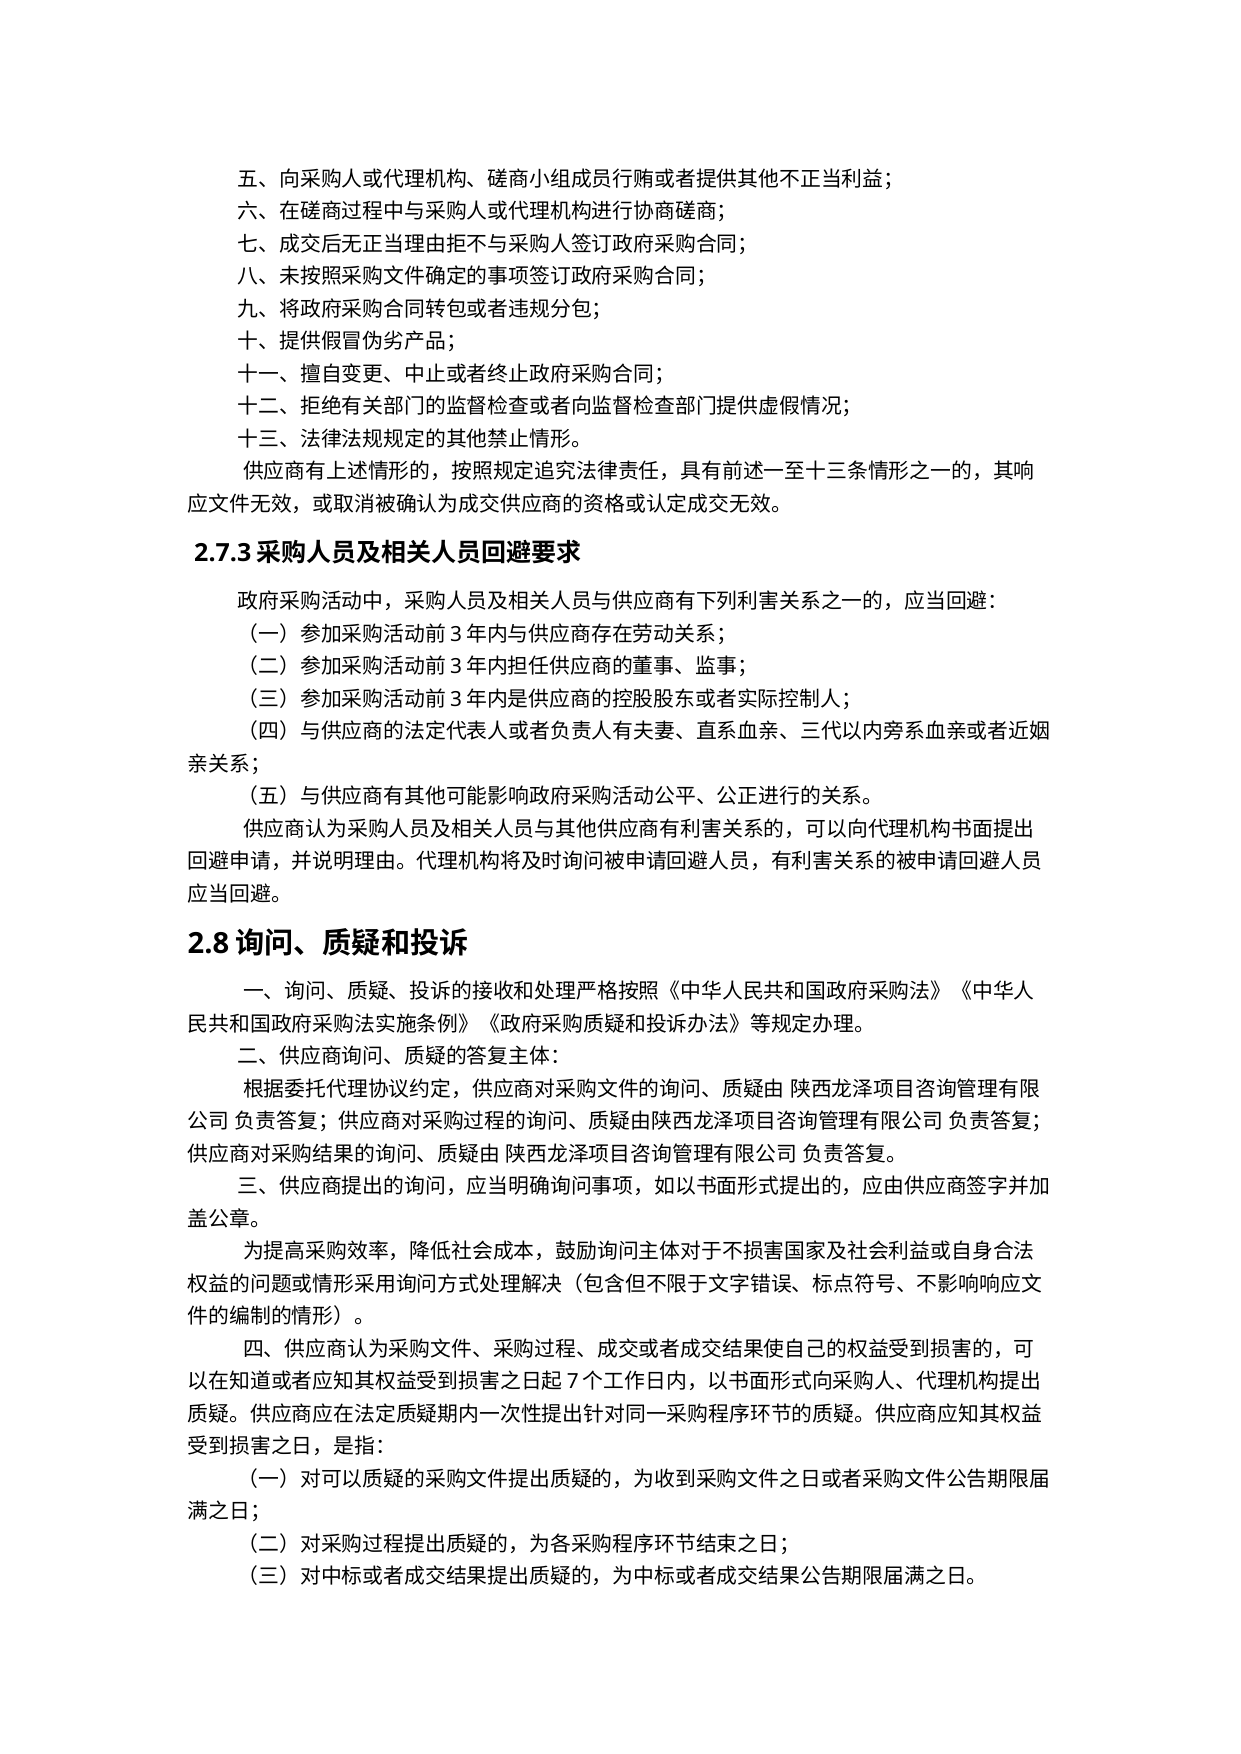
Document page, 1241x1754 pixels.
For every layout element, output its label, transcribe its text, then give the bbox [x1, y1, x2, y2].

text 为提高采购效率，降低社会成本，鼓励询问主体对于不损害国家及社会利益或自身合法权益的问题或情形采用询问方式处理解决（包含但不限于文字错误、标点符号、不影响响应文件的编制的情形）。 [187, 1234, 1053, 1332]
text （四）与供应商的法定代表人或者负责人有夫妻、直系血亲、三代以内旁系血亲或者近姻亲关系； [187, 714, 1053, 779]
text 二、供应商询问、质疑的答复主体： [187, 1039, 1053, 1072]
text 2.7.3采购人员及相关人员回避要求 [187, 519, 1053, 584]
text 四、供应商认为采购文件、采购过程、成交或者成交结果使自己的权益受到损害的，可以在知道或者应知其权益受到损害之日起7个工作日内，以书面形式向采购人、代理机构提出质疑。供应商应在法定质疑期内一次性提出针对同一采购程序环节的质疑。供应商应知其权益受到损害之日，是指： [187, 1332, 1053, 1462]
text 供应商有上述情形的，按照规定追究法律责任，具有前述一至十三条情形之一的，其响应文件无效，或取消被确认为成交供应商的资格或认定成交无效。 [187, 454, 1053, 519]
text （三）参加采购活动前3年内是供应商的控股股东或者实际控制人； [187, 682, 1053, 714]
text 政府采购活动中，采购人员及相关人员与供应商有下列利害关系之一的，应当回避： [187, 584, 1053, 617]
text 三、供应商提出的询问，应当明确询问事项，如以书面形式提出的，应由供应商签字并加盖公章。 [187, 1169, 1053, 1234]
text 十二、拒绝有关部门的监督检查或者向监督检查部门提供虚假情况； [187, 389, 1053, 422]
text 十、提供假冒伪劣产品； [187, 324, 1053, 357]
text 十一、擅自变更、中止或者终止政府采购合同； [187, 357, 1053, 389]
text 八、未按照采购文件确定的事项签订政府采购合同； [187, 259, 1053, 292]
text 五、向采购人或代理机构、磋商小组成员行贿或者提供其他不正当利益； [187, 162, 1053, 194]
text （一）参加采购活动前3年内与供应商存在劳动关系； [187, 617, 1053, 649]
text （五）与供应商有其他可能影响政府采购活动公平、公正进行的关系。 [187, 779, 1053, 812]
text （二）参加采购活动前3年内担任供应商的董事、监事； [187, 649, 1053, 682]
text （一）对可以质疑的采购文件提出质疑的，为收到采购文件之日或者采购文件公告期限届满之日； [187, 1462, 1053, 1527]
text 七、成交后无正当理由拒不与采购人签订政府采购合同； [187, 227, 1053, 259]
text （三）对中标或者成交结果提出质疑的，为中标或者成交结果公告期限届满之日。 [187, 1559, 1053, 1592]
text 一、询问、质疑、投诉的接收和处理严格按照《中华人民共和国政府采购法》《中华人民共和国政府采购法实施条例》《政府采购质疑和投诉办法》等规定办理。 [187, 974, 1053, 1039]
text 2.8询问、质疑和投诉 [187, 909, 1053, 974]
text 九、将政府采购合同转包或者违规分包； [187, 292, 1053, 324]
text 供应商认为采购人员及相关人员与其他供应商有利害关系的，可以向代理机构书面提出回避申请，并说明理由。代理机构将及时询问被申请回避人员，有利害关系的被申请回避人员应当回避。 [187, 812, 1053, 909]
text 六、在磋商过程中与采购人或代理机构进行协商磋商； [187, 194, 1053, 227]
text 根据委托代理协议约定，供应商对采购文件的询问、质疑由 陕西龙泽项目咨询管理有限公司 负责答复；供应商对采购过程的询问、质疑由陕西龙泽项目咨询管理有限公司 负责答复；供应商对采购结果的询问、质疑由 陕西龙泽项目咨询管理有限公司 负责答复。 [187, 1072, 1053, 1169]
text （二）对采购过程提出质疑的，为各采购程序环节结束之日； [187, 1527, 1053, 1559]
text 十三、法律法规规定的其他禁止情形。 [187, 422, 1053, 454]
